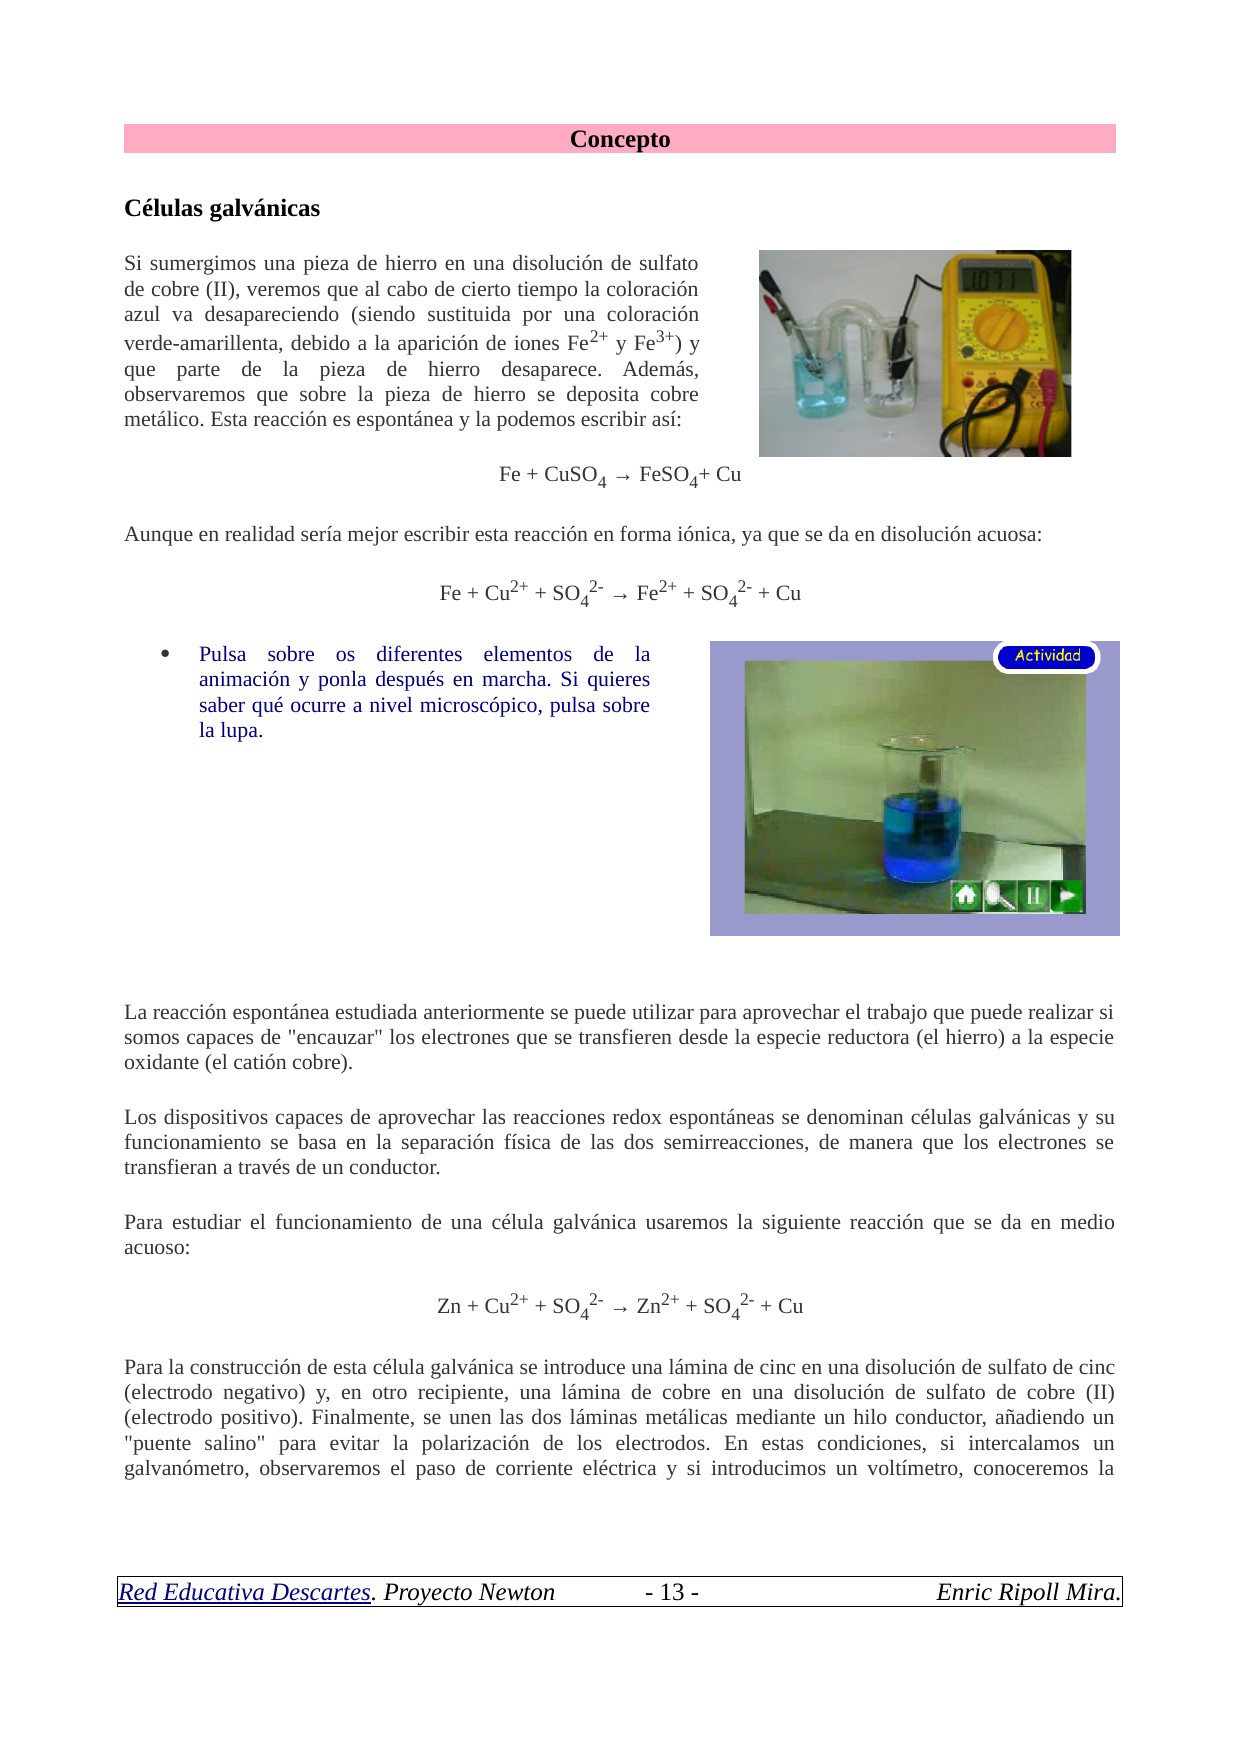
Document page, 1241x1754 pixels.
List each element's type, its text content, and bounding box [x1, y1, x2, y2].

table_header Concepto [118, 118, 1122, 158]
picture [759, 250, 1072, 457]
picture [710, 641, 1121, 936]
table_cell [118, 158, 1122, 1486]
